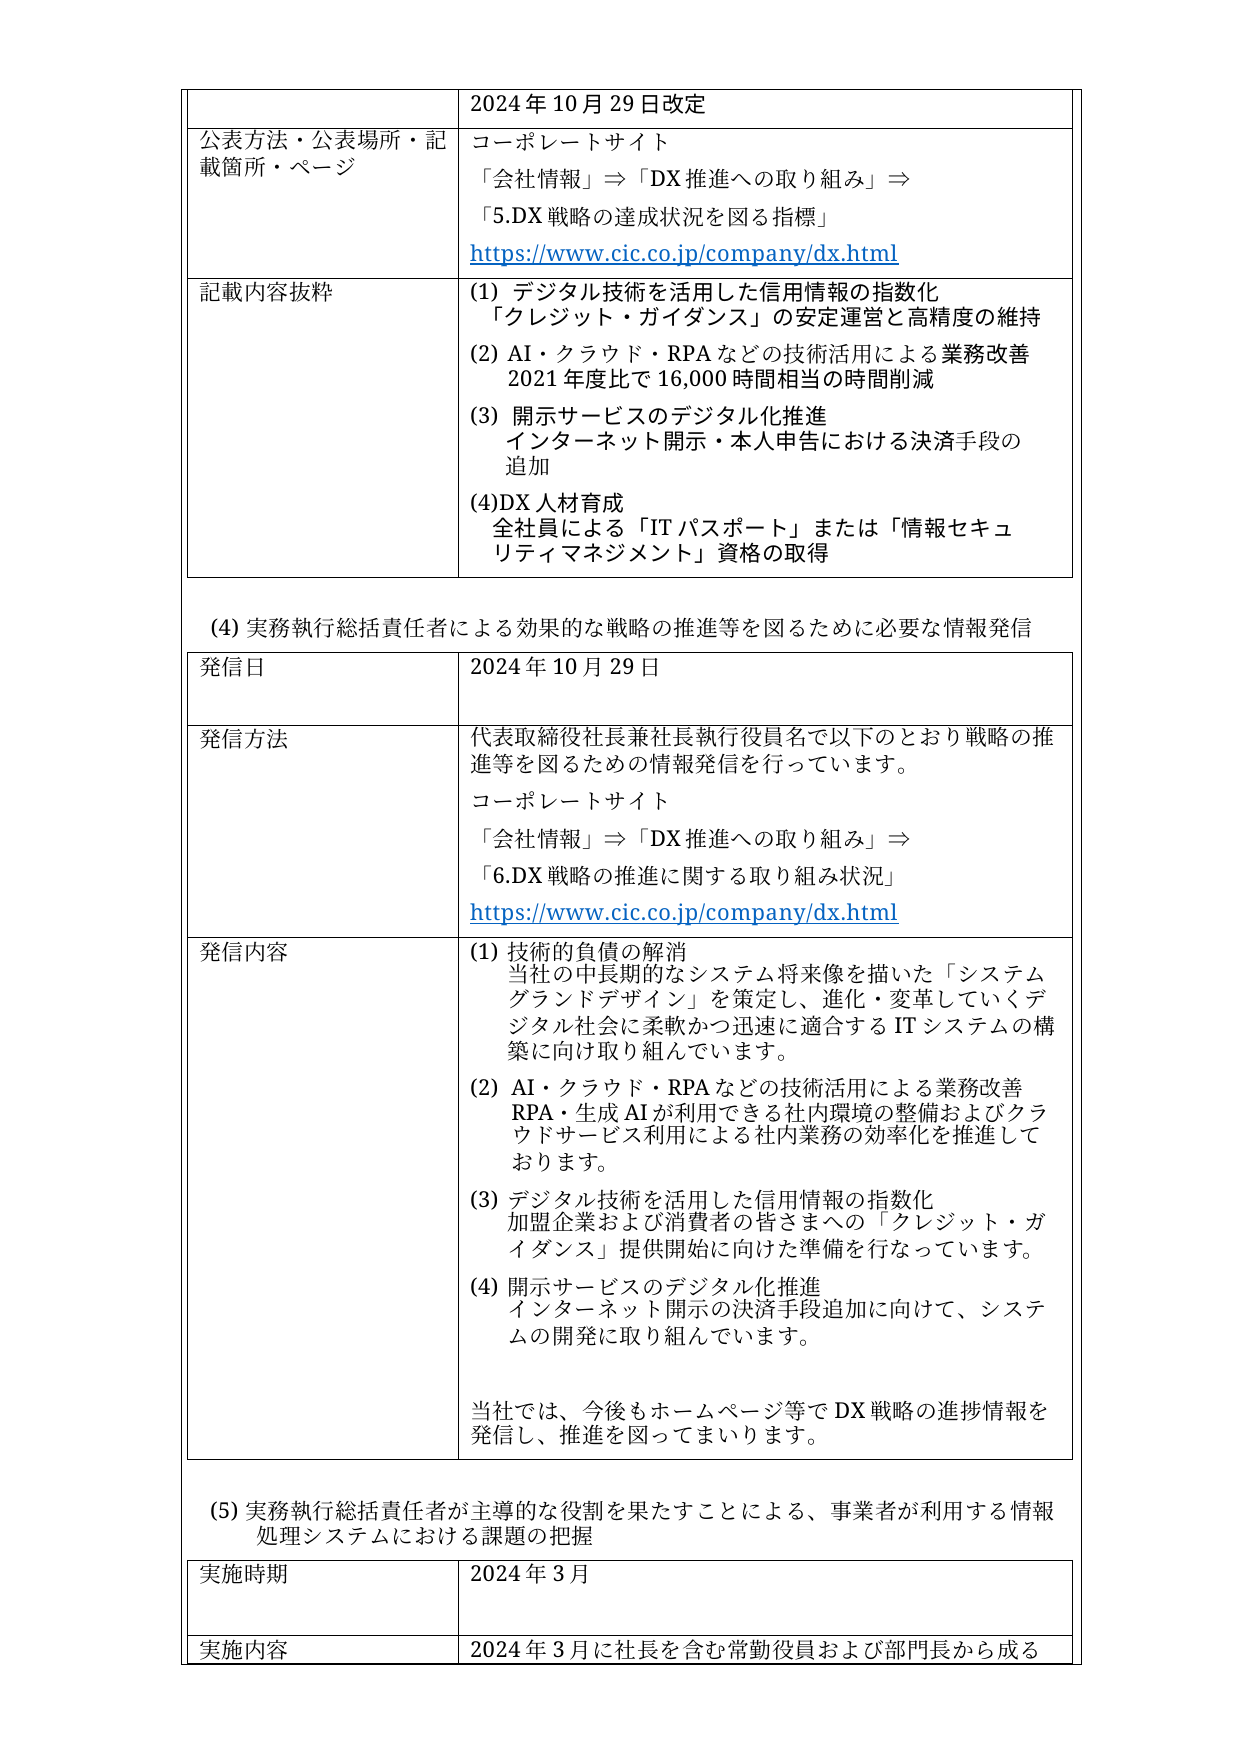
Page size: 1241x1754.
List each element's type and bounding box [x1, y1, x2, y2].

table_cell [182, 90, 1081, 1664]
